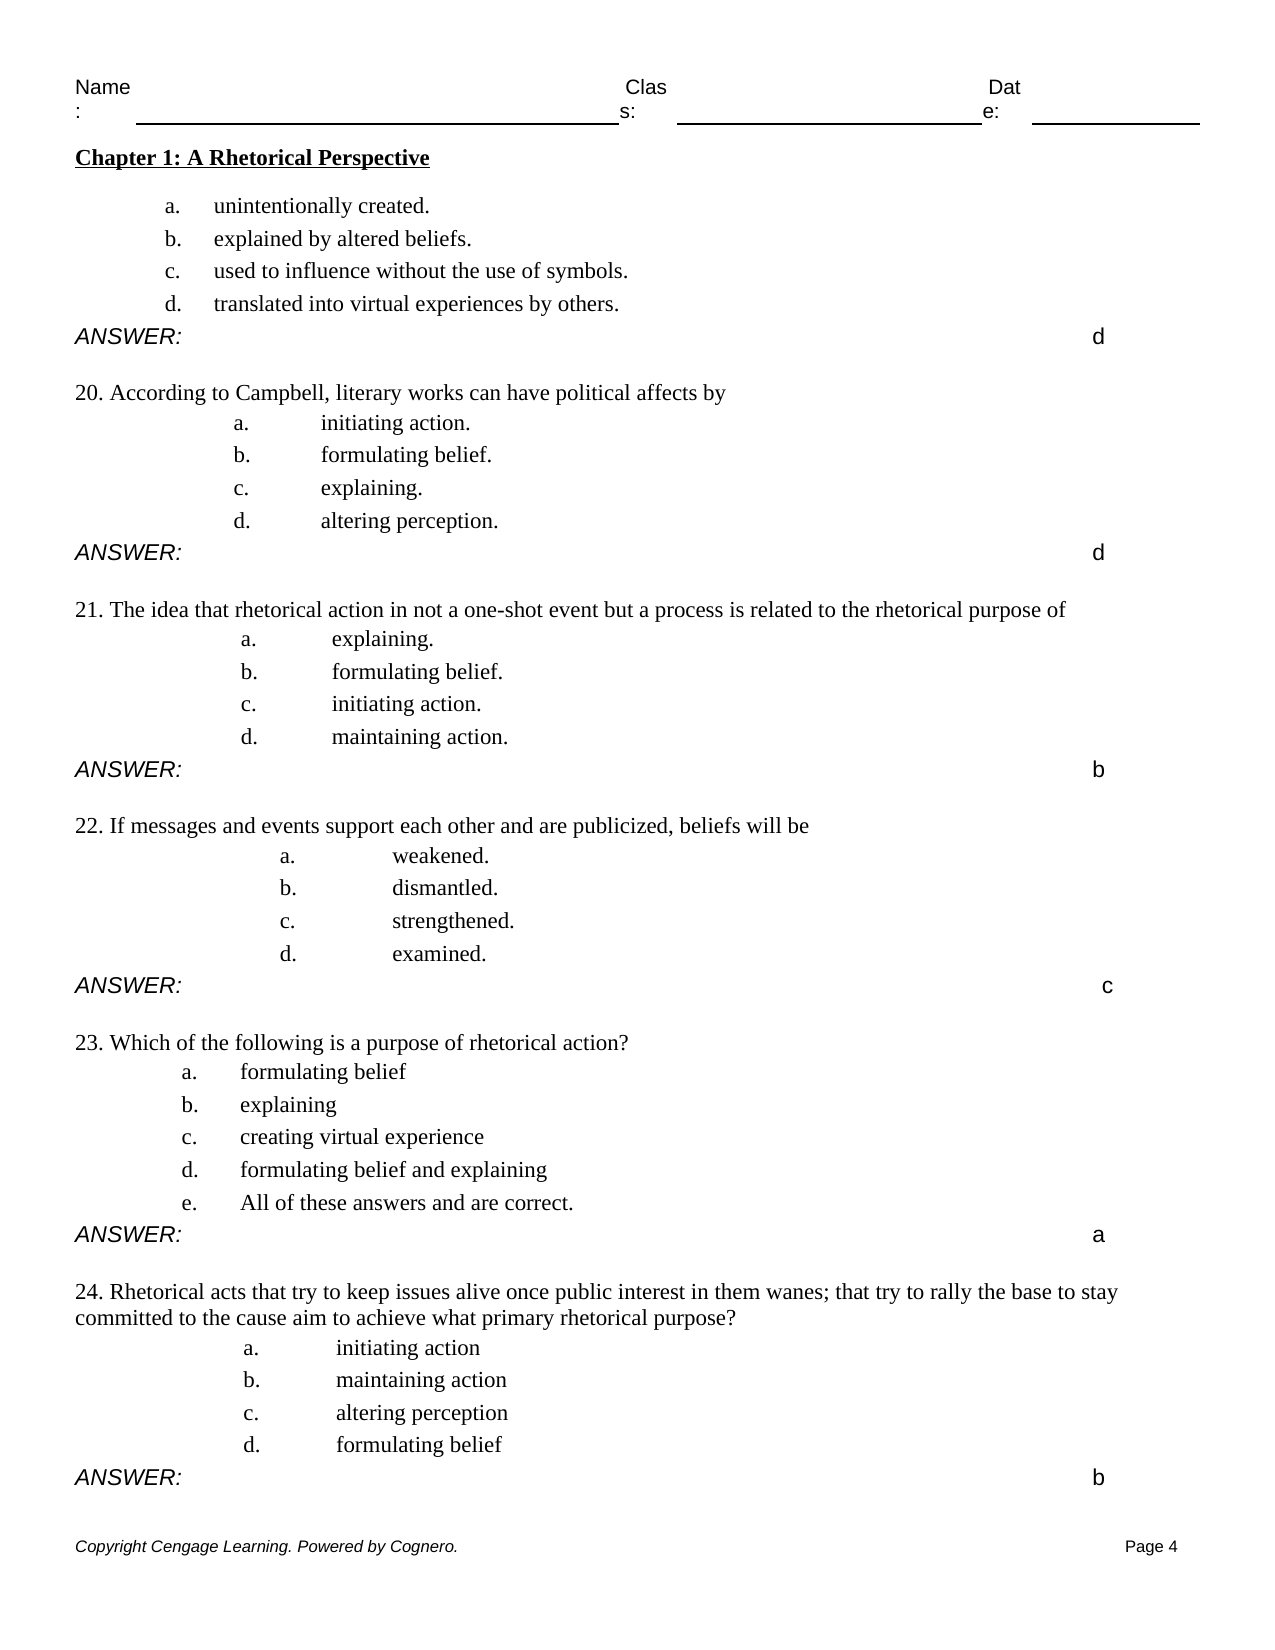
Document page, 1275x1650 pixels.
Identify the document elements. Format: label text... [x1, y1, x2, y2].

table_header 22. If messages and events support each other and are publicized, beliefs will be [75, 812, 1200, 1002]
table_header 24. Rhetorical acts that try to keep issues alive once public interest in them wanes; that try to rally the base to stay committed to the cause aim to achieve what primary rhetorical purpose? [75, 1278, 1200, 1494]
table_header 23. Which of the following is a purpose of rhetorical action? [75, 1029, 1200, 1251]
table_header 21. The idea that rhetorical action in not a one-shot event but a process is related to the rhetorical purpose of [75, 596, 1200, 785]
table_header 20. According to Campbell, literary works can have political affects by [75, 379, 1200, 569]
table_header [75, 189, 1200, 352]
